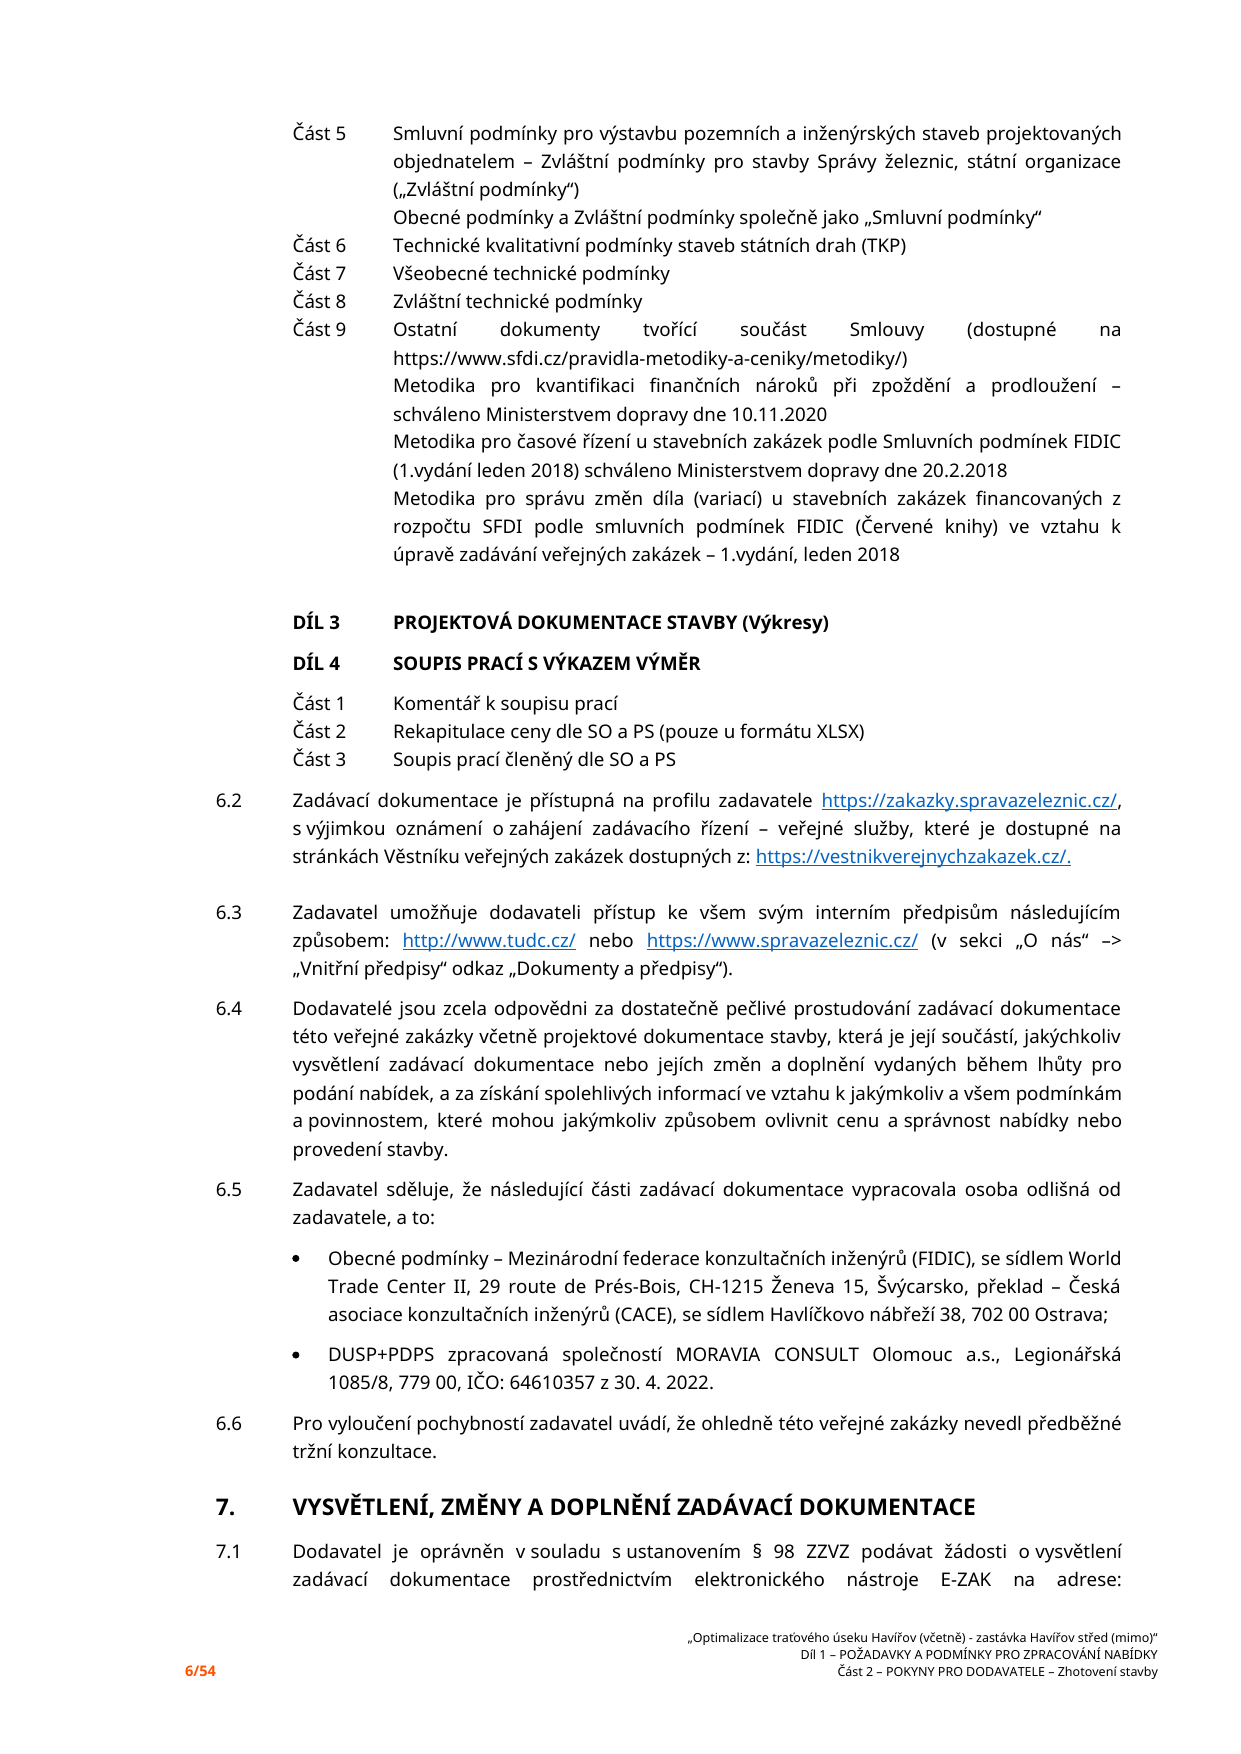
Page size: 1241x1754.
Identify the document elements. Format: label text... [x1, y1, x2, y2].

text Metodika pro kvantifikaci finančních nároků při zpoždění a prodloužení – schváleno Ministerstvem dopravy dne 10.11.2020 [292, 373, 1122, 426]
text Část 3 Soupis prací členěný dle SO a PS [292, 747, 1122, 772]
text Část 6 Technické kvalitativní podmínky staveb státních drah (TKP) [292, 233, 1122, 258]
text DÍL 3 PROJEKTOVÁ DOKUMENTACE STAVBY (Výkresy) [292, 609, 1122, 635]
text Metodika pro správu změn díla (variací) u stavebních zakázek financovaných z rozpočtu SFDI podle smluvních podmínek FIDIC (Červené knihy) ve vztahu k úpravě zadávání veřejných zakázek – 1.vydání, leden 2018 [292, 485, 1122, 566]
text VYSVĚTLENÍ, ZMĚNY a DOPLNĚNÍ ZADÁVACÍ DOKUMENTACE [216, 1491, 1122, 1522]
text Část 2 Rekapitulace ceny dle SO a PS (pouze u formátu XLSX) [292, 718, 1122, 744]
text DUSP+PDPS zpracovaná společností MORAVIA CONSULT Olomouc a.s., Legionářská 1085/8, 779 00, IČO: 64610357 z 30. 4. 2022. [292, 1341, 1122, 1395]
text Pro vyloučení pochybností zadavatel uvádí, že ohledně této veřejné zakázky nevedl předběžné tržní konzultace. [216, 1410, 1122, 1463]
text Část 8 Zvláštní technické podmínky [292, 289, 1122, 314]
text Metodika pro časové řízení u stavebních zakázek podle Smluvních podmínek FIDIC (1.vydání leden 2018) schváleno Ministerstvem dopravy dne 20.2.2018 [292, 429, 1122, 482]
text Část 5 Smluvní podmínky pro výstavbu pozemních a inženýrských staveb projektovaných objednatelem – Zvláštní podmínky pro stavby Správy železnic, státní organizace („Zvláštní podmínky“) [292, 121, 1122, 202]
text Část 7 Všeobecné technické podmínky [292, 261, 1122, 286]
text Zadavatel sděluje, že následující části zadávací dokumentace vypracovala osoba odlišná od zadavatele, a to: [216, 1176, 1122, 1230]
text Část 1 Komentář k soupisu prací [292, 691, 1122, 716]
text Zadávací dokumentace je přístupná na profilu zadavatele https://zakazky.spravazeleznic.cz/, s výjimkou oznámení o zahájení zadávacího řízení – veřejné služby, které je dostupné na stránkách Věstníku veřejných zakázek dostupných z: https://vestnikverejnychzakazek.cz/. [216, 787, 1122, 869]
text Část 9 Ostatní dokumenty tvořící součást Smlouvy (dostupné na https://www.sfdi.cz/pravidla-metodiky-a-ceniky/metodiky/) [292, 317, 1122, 370]
text Zadavatel umožňuje dodavateli přístup ke všem svým interním předpisům následujícím způsobem: http://www.tudc.cz/ nebo https://www.spravazeleznic.cz/ (v sekci „O nás“ –> „Vnitřní předpisy“ odkaz „Dokumenty a předpisy“). [216, 899, 1122, 981]
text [216, 1538, 1122, 1591]
text Obecné podmínky a Zvláštní podmínky společně jako „Smluvní podmínky“ [292, 205, 1122, 230]
text DÍL 4 SOUPIS PRACÍ S VÝKAZEM VÝMĚR [292, 650, 1122, 676]
text Obecné podmínky – Mezinárodní federace konzultačních inženýrů (FIDIC), se sídlem World Trade Center II, 29 route de Prés-Bois, CH-1215 Ženeva 15, Švýcarsko, překlad – Česká asociace konzultačních inženýrů (CACE), se sídlem Havlíčkovo nábřeží 38, 702 00 Ostrava; [292, 1245, 1122, 1326]
text Dodavatelé jsou zcela odpovědni za dostatečně pečlivé prostudování zadávací dokumentace této veřejné zakázky včetně projektové dokumentace stavby, která je její součástí, jakýchkoliv vysvětlení zadávací dokumentace nebo jejích změn a doplnění vydaných během lhůty pro podání nabídek, a za získání spolehlivých informací ve vztahu k jakýmkoliv a všem podmínkám a povinnostem, které mohou jakýmkoliv způsobem ovlivnit cenu a správnost nabídky nebo provedení stavby. [216, 996, 1122, 1161]
